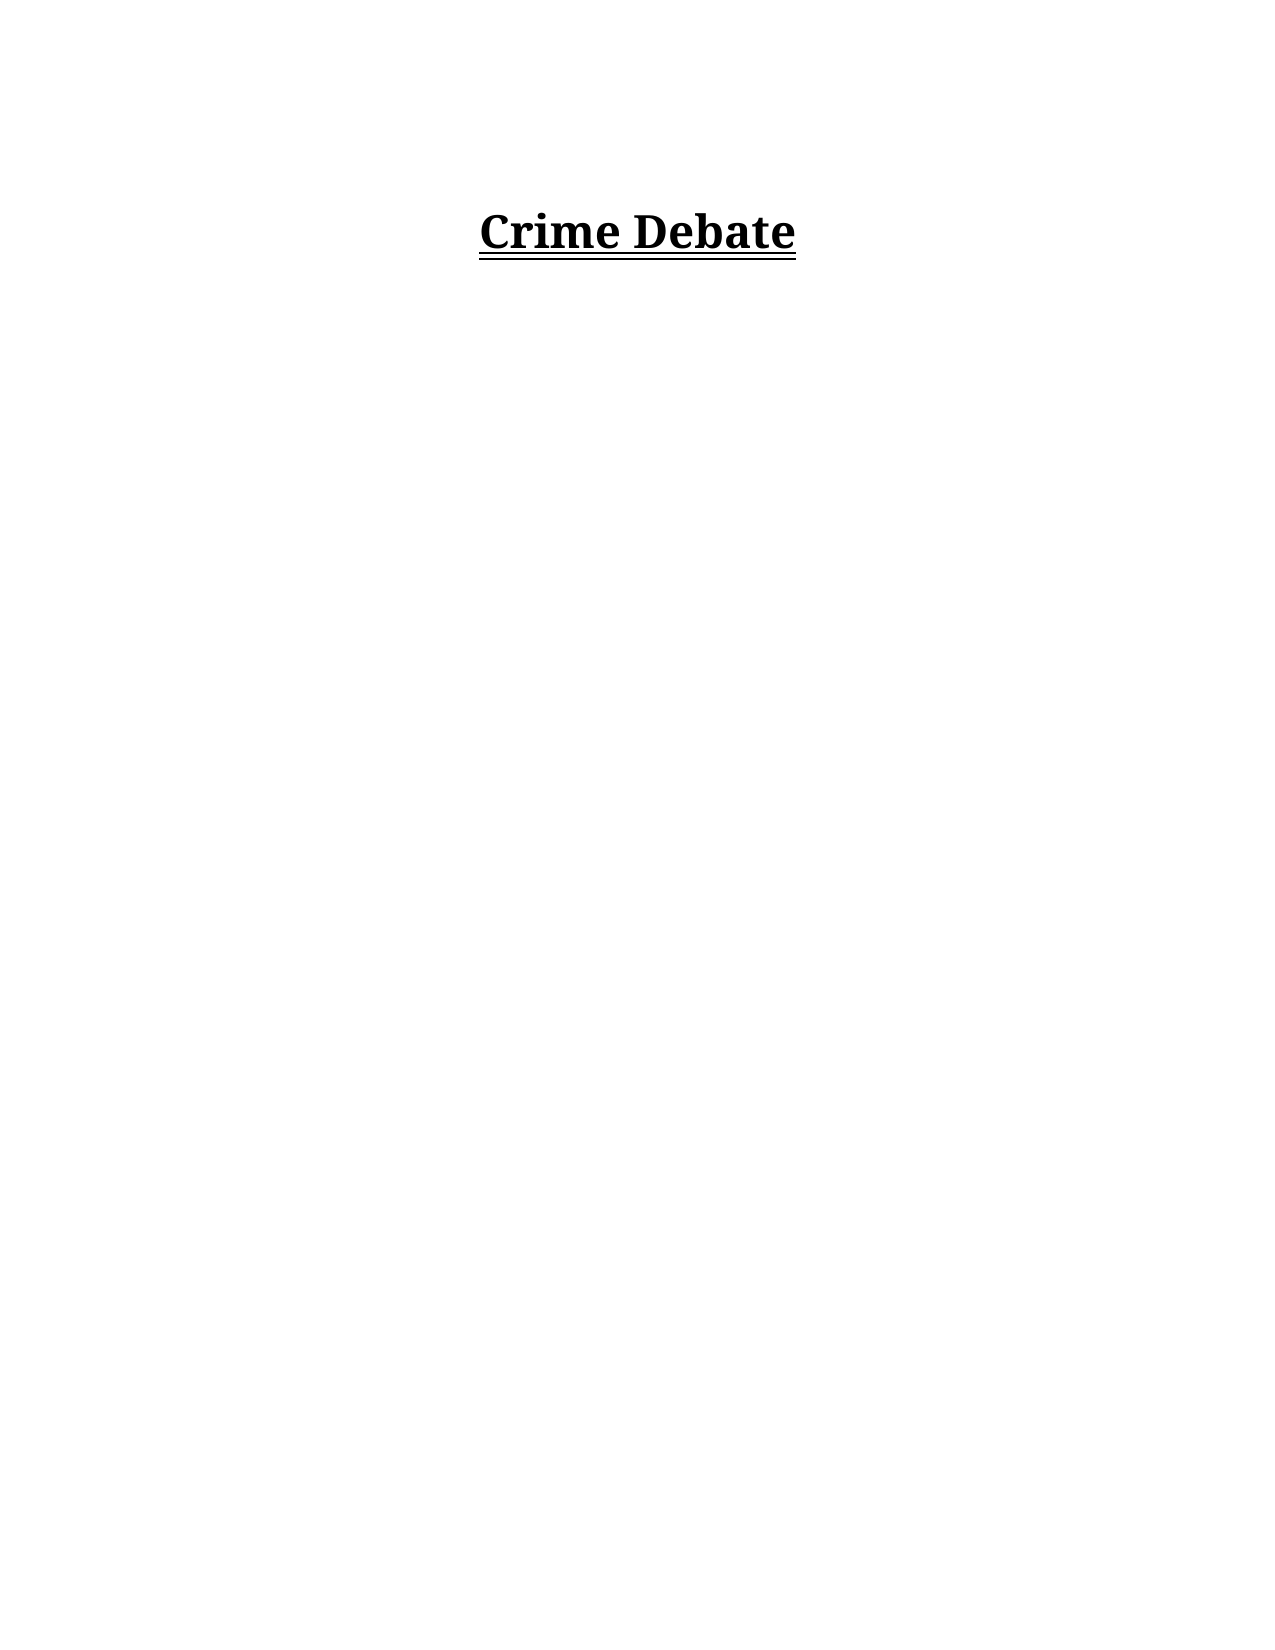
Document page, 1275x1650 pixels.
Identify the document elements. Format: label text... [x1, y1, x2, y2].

subtitle Crime Debate [187, 200, 1087, 262]
